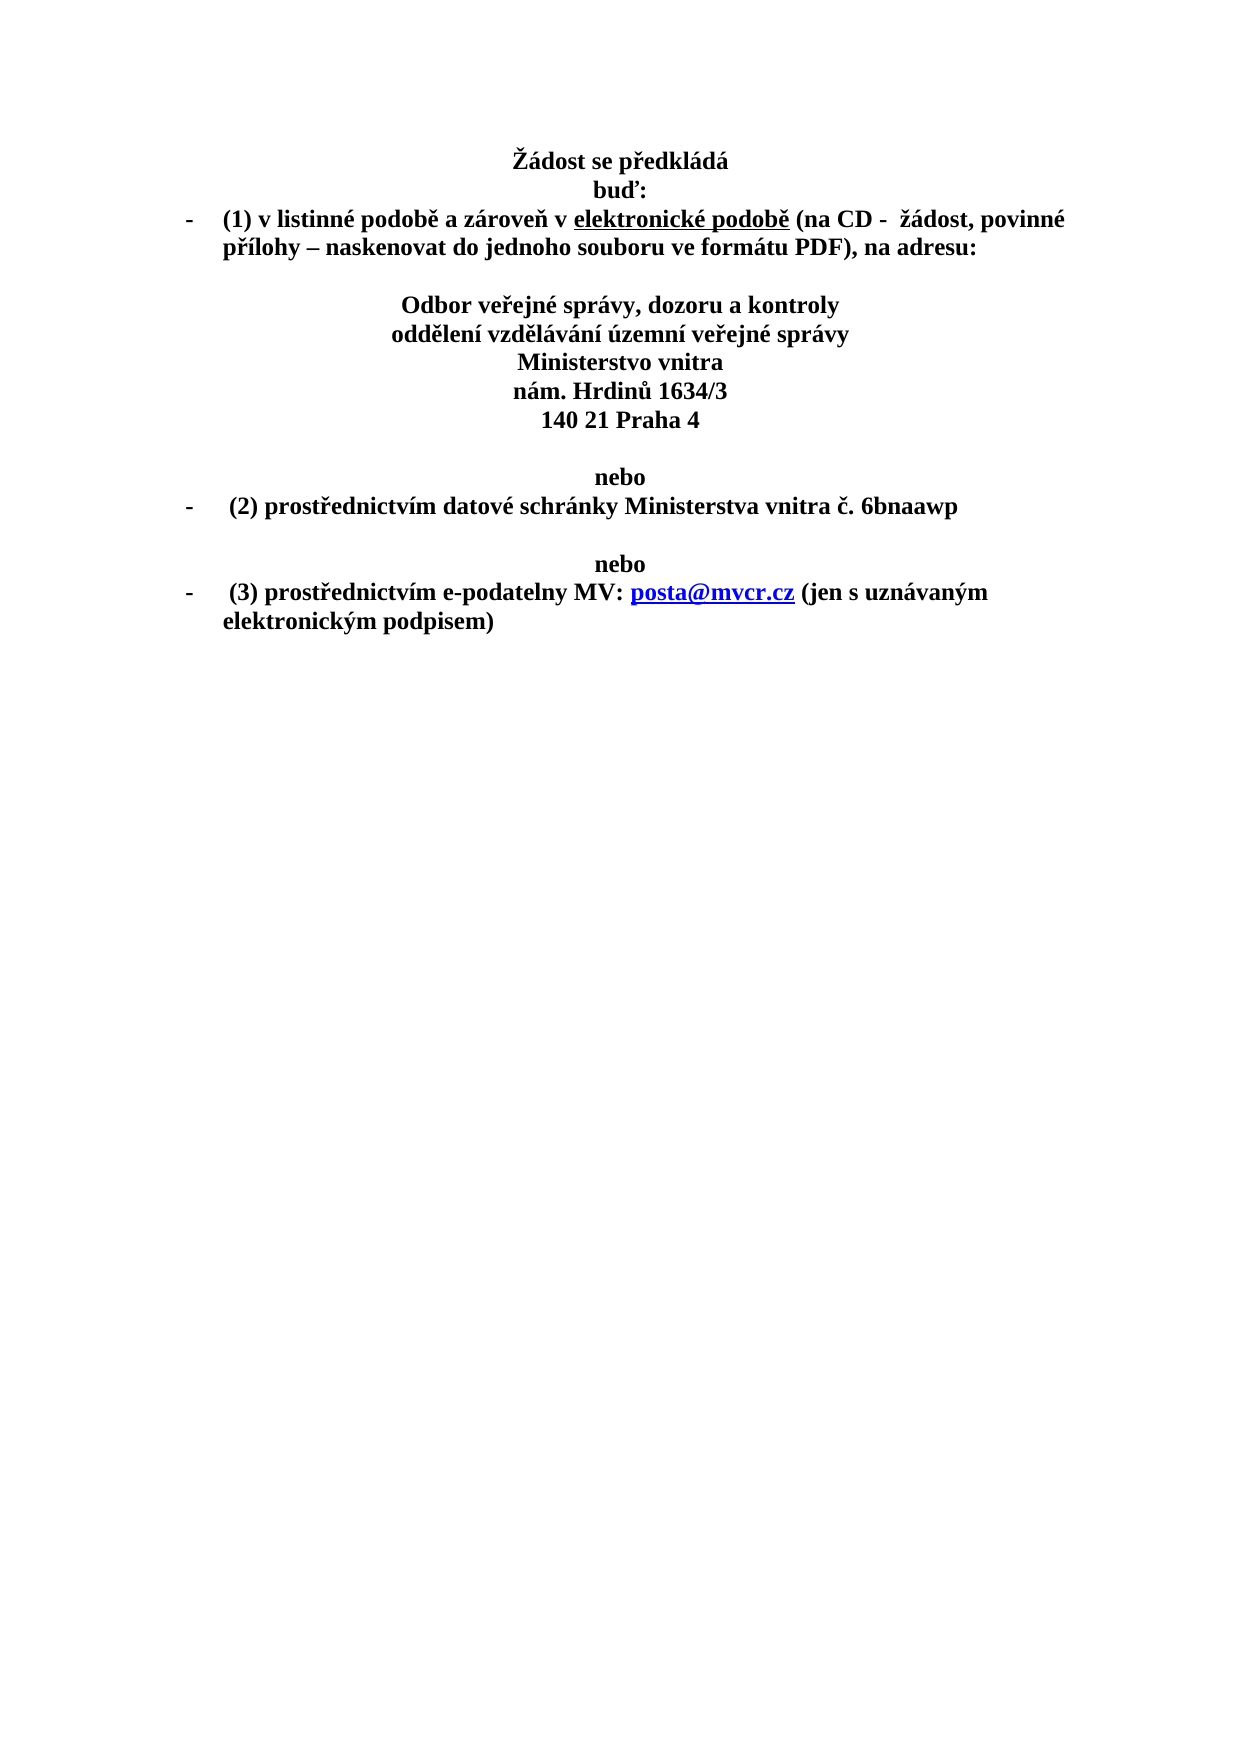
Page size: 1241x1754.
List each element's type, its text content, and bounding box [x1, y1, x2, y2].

text buď: [148, 175, 1092, 204]
subtitle oddělení vzdělávání územní veřejné správy [148, 319, 1092, 347]
list (2) prostřednictvím datové schránky Ministerstva vnitra č. 6bnaawp [185, 491, 1092, 520]
list (3) prostřednictvím e-podatelny MV: posta@mvcr.cz (jen s uznávaným elektronickým podpisem) [185, 577, 1092, 635]
text 140 21 Praha 4 [148, 405, 1092, 434]
text Odbor veřejné správy, dozoru a kontroly [148, 290, 1092, 319]
list (1) v listinné podobě a zároveň v elektronické podobě (na CD - žádost, povinné přílohy – naskenovat do jednoho souboru ve formátu PDF), na adresu: [185, 204, 1092, 261]
text Žádost se předkládá [148, 146, 1092, 175]
text nebo [148, 549, 1092, 577]
subtitle Ministerstvo vnitra [148, 347, 1092, 376]
text nám. Hrdinů 1634/3 [148, 376, 1092, 405]
text nebo [148, 462, 1092, 491]
